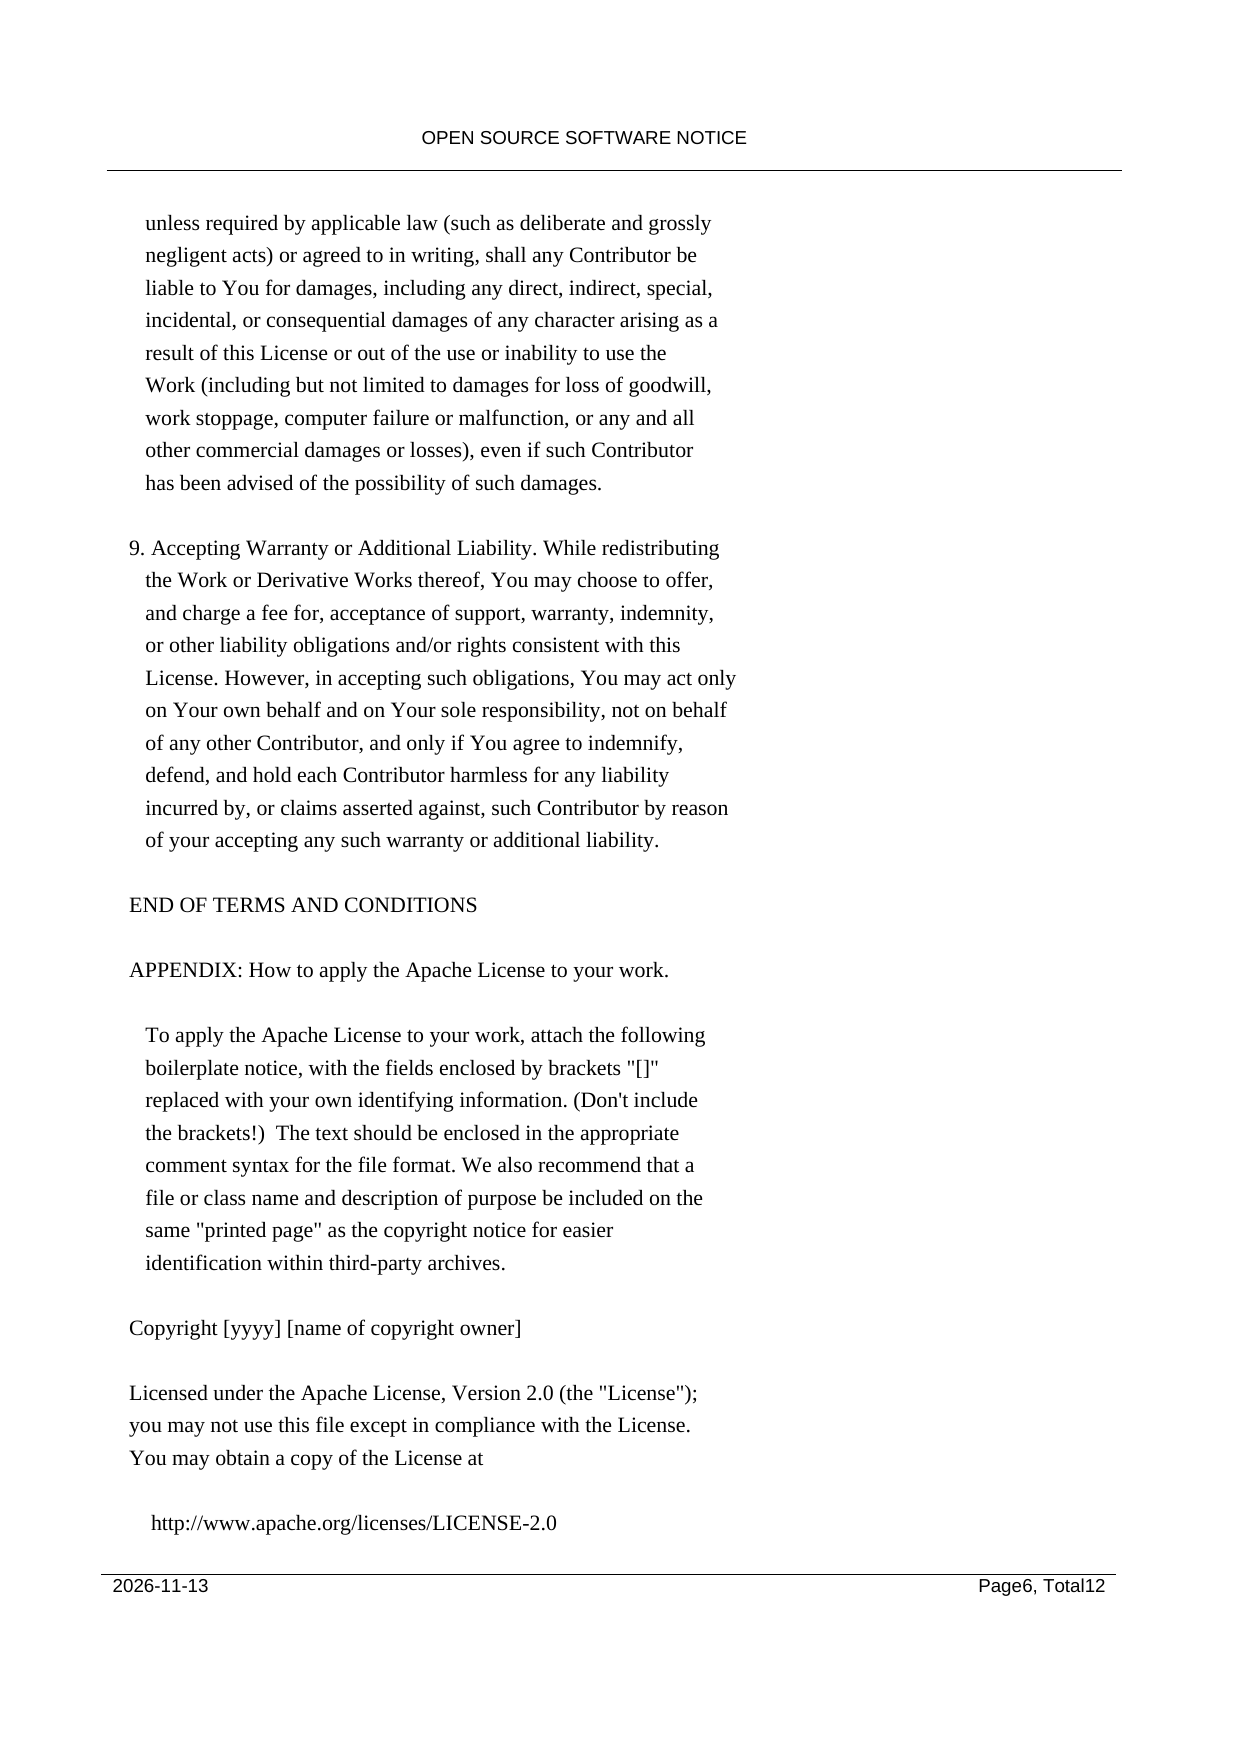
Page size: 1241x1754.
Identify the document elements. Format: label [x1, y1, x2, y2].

text [112, 206, 1128, 1539]
